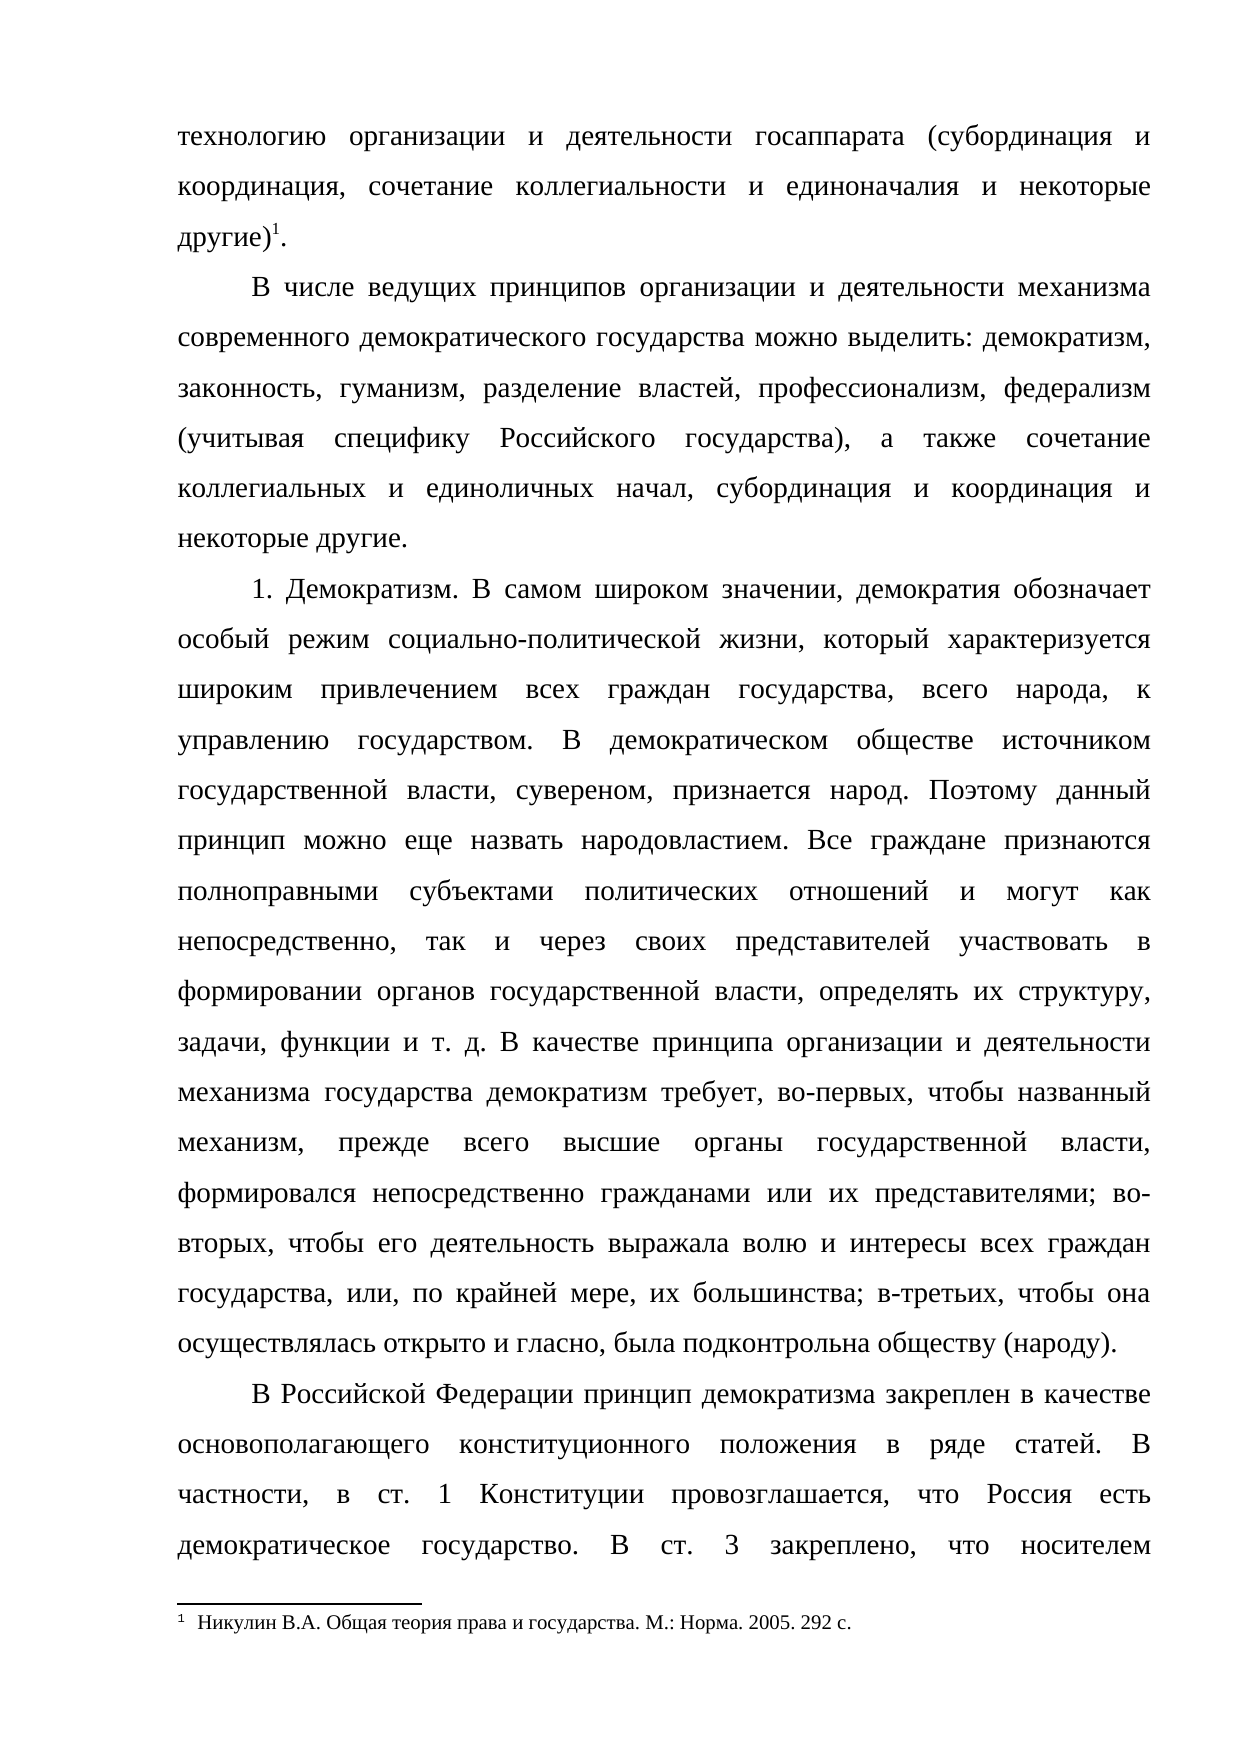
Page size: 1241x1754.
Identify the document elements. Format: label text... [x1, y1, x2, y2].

text 1. Демократизм. В самом широком значении, демократия обозначает особый режим социально-политической жизни, который характеризуется широким привлечением всех граждан государства, всего народа, к управлению государством. В демократическом обществе источником государственной власти, сувереном, признается народ. Поэтому данный принцип можно еще назвать народовластием. Все граждане признаются полноправными субъектами политических отношений и могут как непосредственно, так и через своих представителей участвовать в формировании органов государственной власти, определять их структуру, задачи, функции и т. д. В качестве принципа организации и деятельности механизма государства демократизм требует, во-первых, чтобы названный механизм, прежде всего высшие органы государственной власти, формировался непосредственно гражданами или их представителями; во-вторых, чтобы его деятельность выражала волю и интересы всех граждан государства, или, по крайней мере, их большинства; в-третьих, чтобы она осуществлялась открыто и гласно, была подконтрольна обществу (народу). [177, 571, 1152, 1359]
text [177, 118, 1152, 252]
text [177, 1376, 1152, 1560]
text В числе ведущих принципов организации и деятельности механизма современного демократического государства можно выделить: демократизм, законность, гуманизм, разделение властей, профессионализм, федерализм (учитывая специфику Российского государства), а также сочетание коллегиальных и единоличных начал, субординация и координация и некоторые другие. [177, 269, 1152, 554]
